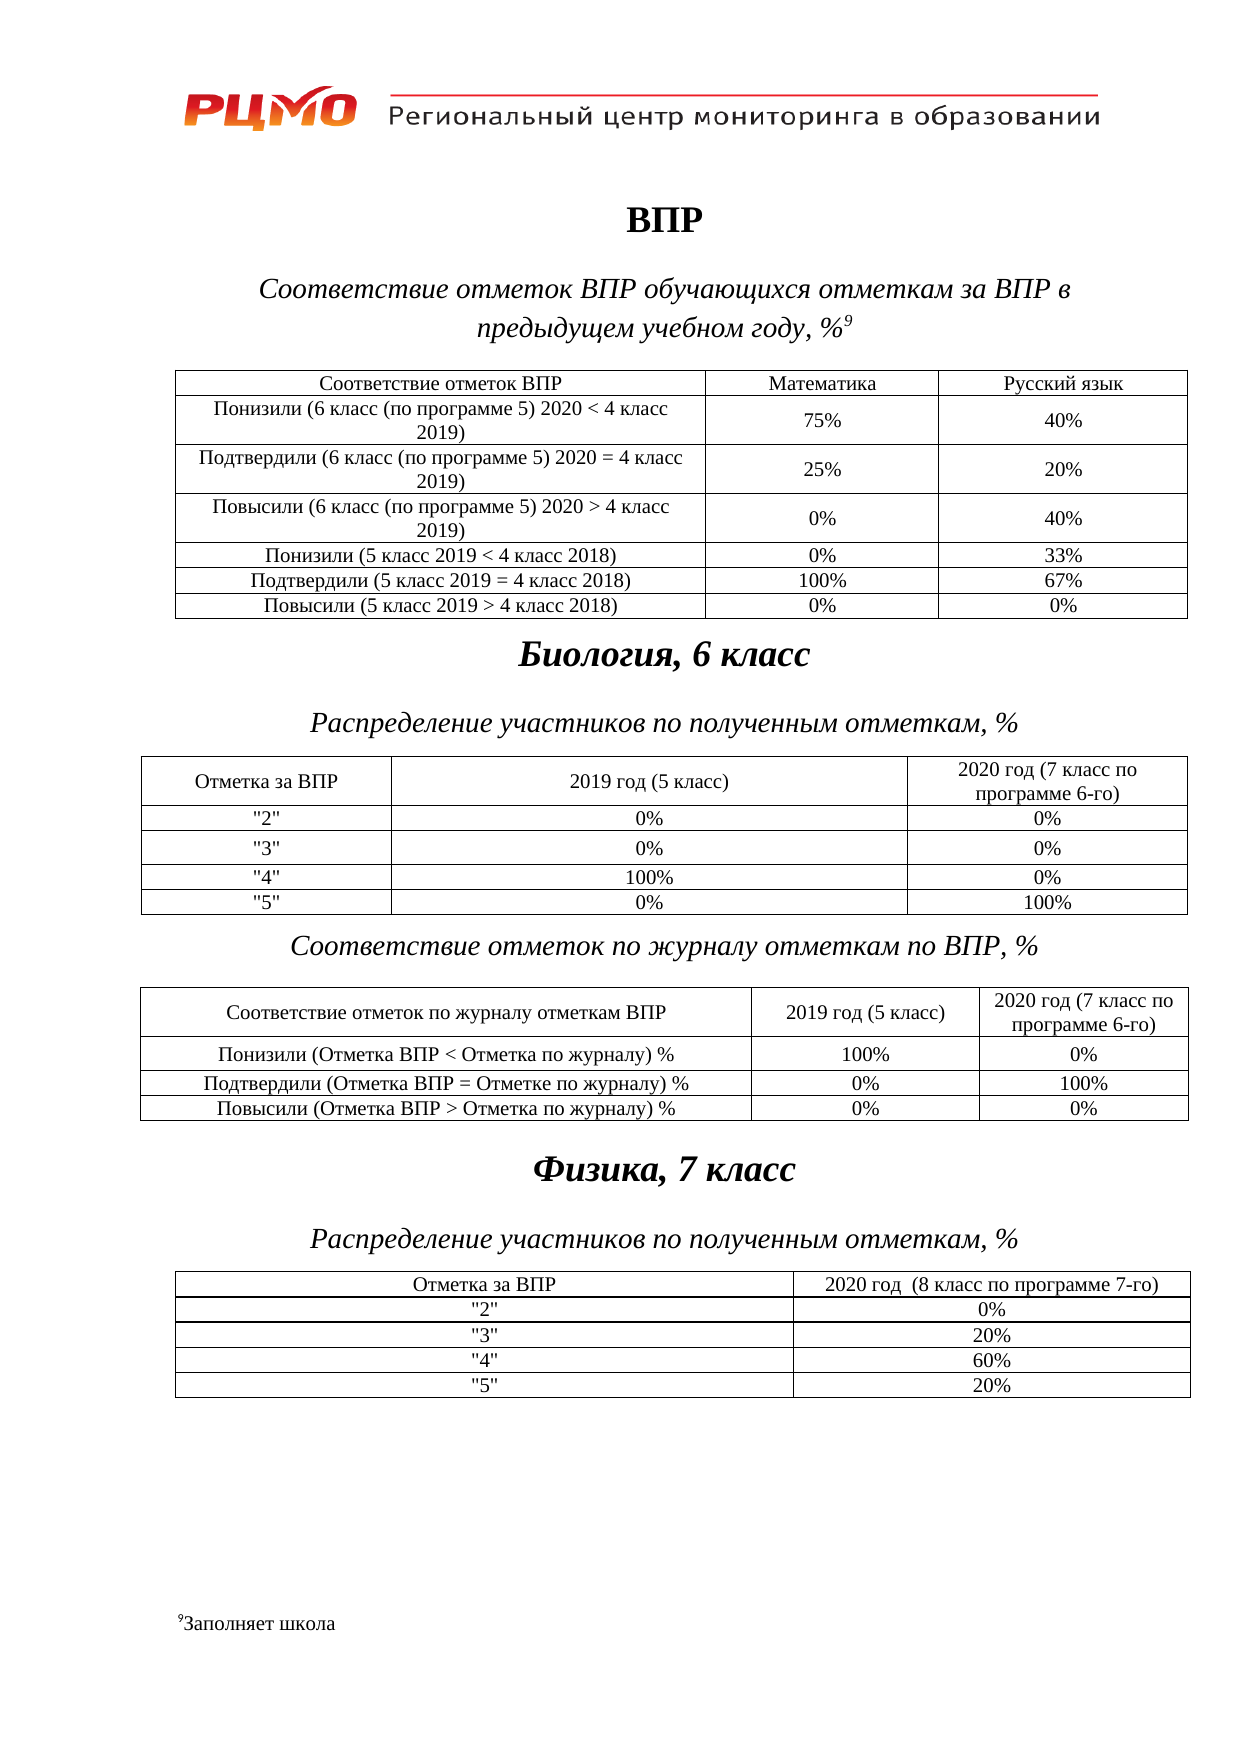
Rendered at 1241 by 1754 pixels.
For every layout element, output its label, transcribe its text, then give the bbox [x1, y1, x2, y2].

table_header Математика [706, 371, 938, 395]
table_cell 0% [706, 494, 938, 542]
text ВПР [177, 197, 1152, 240]
table_cell 0% [706, 543, 938, 567]
table_header Отметка за ВПР [176, 1272, 793, 1296]
table_cell 0% [392, 831, 907, 864]
table_cell Понизили (5 класс 2019 < 4 класс 2018) [176, 543, 705, 567]
table_cell Понизили (6 класс (по программе 5) 2020 < 4 класс 2019) [176, 396, 705, 444]
table_cell "5" [142, 890, 391, 914]
text Соответствие отметок ВПР обучающихся отметкам за ВПР в предыдущем учебном году, % [177, 272, 1152, 344]
table_header Русский язык [939, 371, 1187, 395]
table_cell 100% [980, 1071, 1188, 1095]
table_cell 100% [706, 568, 938, 592]
table_cell 75% [706, 396, 938, 444]
table_header 2020 год (7 класс по программе 6-го) [980, 988, 1188, 1036]
table_cell "4" [142, 865, 391, 889]
table_header 2019 год (5 класс) [752, 988, 979, 1036]
table_header 2020 год (8 класс по программе 7-го) [794, 1272, 1190, 1296]
picture [177, 73, 1109, 144]
table_cell 20% [939, 445, 1187, 493]
table_cell "5" [176, 1373, 793, 1397]
text Распределение участников по полученным отметкам, % [177, 706, 1152, 739]
table_cell 100% [392, 865, 907, 889]
table_cell 100% [752, 1037, 979, 1070]
table_cell 0% [794, 1298, 1190, 1321]
table_cell 0% [908, 865, 1187, 889]
table_cell 0% [908, 806, 1187, 830]
table_cell Подтвердили (6 класс (по программе 5) 2020 = 4 класс 2019) [176, 445, 705, 493]
table_cell "4" [176, 1348, 793, 1372]
table_cell 0% [939, 594, 1187, 617]
table_cell 67% [939, 568, 1187, 592]
text Биология, 6 класс [177, 631, 1152, 674]
table_cell 0% [706, 594, 938, 617]
table_cell 25% [706, 445, 938, 493]
table_cell Повысили (6 класс (по программе 5) 2020 > 4 класс 2019) [176, 494, 705, 542]
table_cell "3" [176, 1323, 793, 1347]
table_cell 0% [980, 1037, 1188, 1070]
table_cell 0% [752, 1096, 979, 1120]
table_cell Подтвердили (Отметка ВПР = Отметке по журналу) % [141, 1071, 751, 1095]
table_cell 20% [794, 1323, 1190, 1347]
text Соответствие отметок по журналу отметкам по ВПР, % [177, 928, 1152, 961]
table_cell "2" [142, 806, 391, 830]
table_cell 0% [392, 806, 907, 830]
table_cell 20% [794, 1373, 1190, 1397]
table_cell Повысили (5 класс 2019 > 4 класс 2018) [176, 594, 705, 617]
table_cell 0% [908, 831, 1187, 864]
table_header 2019 год (5 класс) [392, 757, 907, 805]
table_cell 40% [939, 396, 1187, 444]
table_cell 0% [752, 1071, 979, 1095]
table_cell 0% [980, 1096, 1188, 1120]
table_cell Повысили (Отметка ВПР > Отметка по журналу) % [141, 1096, 751, 1120]
table_cell "3" [142, 831, 391, 864]
table_cell 40% [939, 494, 1187, 542]
table_cell "2" [176, 1298, 793, 1321]
table_cell 60% [794, 1348, 1190, 1372]
table_header Соответствие отметок по журналу отметкам ВПР [141, 988, 751, 1036]
table_header Соответствие отметок ВПР [176, 371, 705, 395]
table_header 2020 год (7 класс по программе 6-го) [908, 757, 1187, 805]
table_cell 33% [939, 543, 1187, 567]
table_cell 0% [392, 890, 907, 914]
text Физика, 7 класс [177, 1146, 1152, 1189]
table_cell 100% [908, 890, 1187, 914]
table_cell Понизили (Отметка ВПР < Отметка по журналу) % [141, 1037, 751, 1070]
table_header Отметка за ВПР [142, 757, 391, 805]
table_cell Подтвердили (5 класс 2019 = 4 класс 2018) [176, 568, 705, 592]
text Распределение участников по полученным отметкам, % [177, 1221, 1152, 1254]
